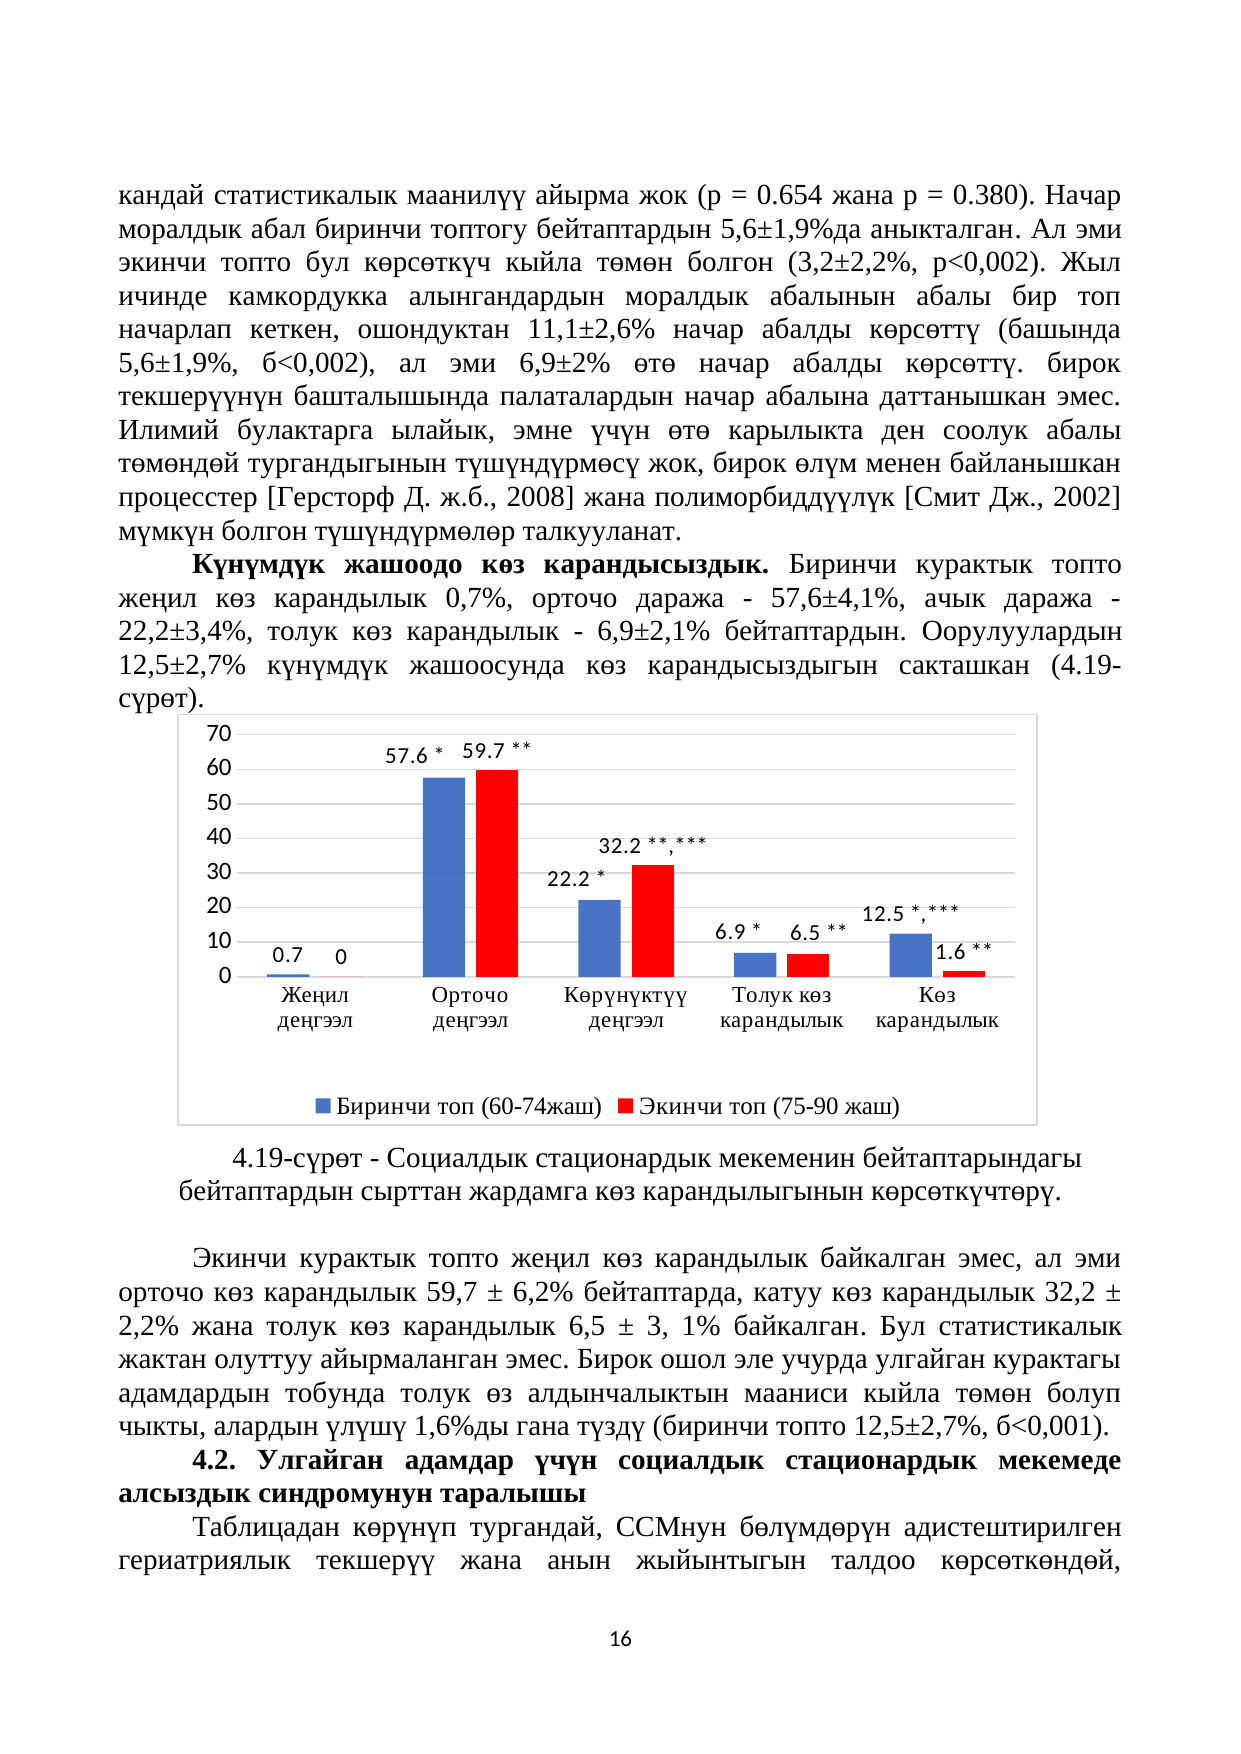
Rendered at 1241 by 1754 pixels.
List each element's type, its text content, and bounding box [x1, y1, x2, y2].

text Экинчи курактык топто жеңил көз карандылык байкалган эмес, ал эми орточо көз карандылык 59,7 ± 6,2% бейтаптарда, катуу көз карандылык 32,2 ± 2,2% жана толук көз карандылык 6,5 ± 3, 1% байкалган. Бул статистикалык жактан олуттуу айырмаланган эмес. Бирок ошол эле учурда улгайган курактагы адамдардын тобунда толук өз алдынчалыктын мааниси кыйла төмөн болуп чыкты, алардын үлүшү 1,6%ды гана түздү (биринчи топто 12,5±2,7%, б<0,001). [118, 1241, 1122, 1442]
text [118, 1509, 1122, 1576]
text Күнүмдүк жашоодо көз карандысыздык. Биринчи курактык топто жеңил көз карандылык 0,7%, орточо даража - 57,6±4,1%, ачык даража - 22,2±3,4%, толук көз карандылык - 6,9±2,1% бейтаптардын. Оорулуулардын 12,5±2,7% күнүмдүк жашоосунда көз карандысыздыгын сакташкан (4.19-сүрөт). [118, 546, 1122, 714]
text 4.19-сүрөт - Социалдык стационардык мекеменин бейтаптарындагы бейтаптардын сырттан жардамга көз карандылыгынын көрсөткүчтөрү. [118, 1140, 1122, 1207]
text 4.2. Улгайган адамдар үчүн социалдык стационардык мекемеде алсыздык синдромунун таралышы [118, 1442, 1122, 1509]
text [118, 177, 1122, 546]
